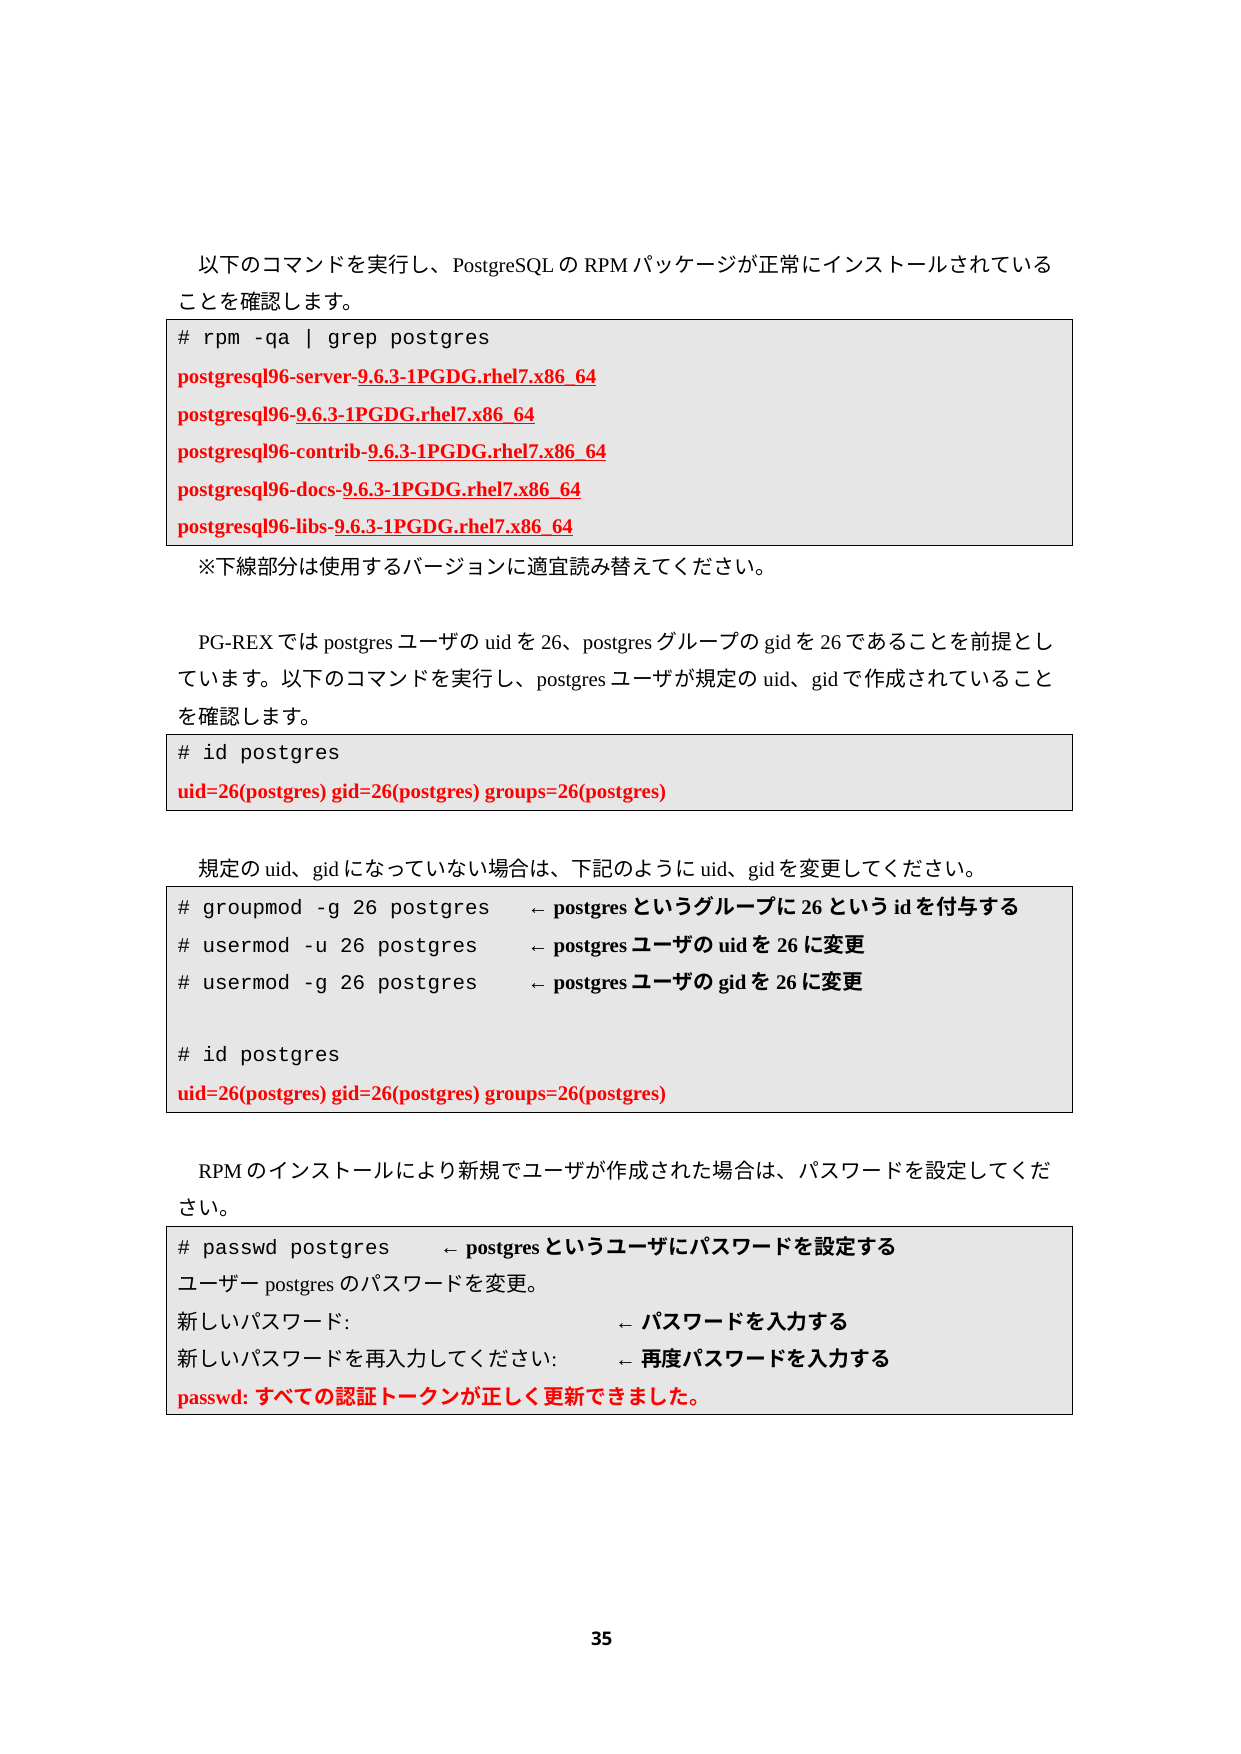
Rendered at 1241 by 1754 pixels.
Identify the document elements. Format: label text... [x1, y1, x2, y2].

table_header # id postgres uid=26(postgres) gid=26(postgres) groups=26(postgres) [167, 735, 1072, 810]
text RPMのインストールにより新規でユーザが作成された場合は、パスワードを設定してください。 [177, 1151, 1054, 1226]
table_header # passwd postgres ← postgresというユーザにパスワードを設定する ユーザー postgres のパスワードを変更。 新しいパスワード: ← パスワードを入力する 新しいパスワードを再入力してください: ← 再度パスワードを入力する passwd: すべての認証トークンが正しく更新できました。 [167, 1227, 1072, 1414]
text ※下線部分は使用するバージョンに適宜読み替えてください。 [177, 546, 1054, 584]
text 以下のコマンドを実行し、PostgreSQLのRPMパッケージが正常にインストールされていることを確認します。 [177, 244, 1054, 319]
table_header # rpm -qa | grep postgres postgresql96-server-9.6.3-1PGDG.rhel7.x86_64 postgresql96-9.6.3-1PGDG.rhel7.x86_64 postgresql96-contrib-9.6.3-1PGDG.rhel7.x86_64 postgresql96-docs-9.6.3-1PGDG.rhel7.x86_64 postgresql96-libs-9.6.3-1PGDG.rhel7.x86_64 [167, 320, 1072, 545]
text PG-REXではpostgresユーザのuidを26、postgresグループのgidを26であることを前提としています。以下のコマンドを実行し、postgresユーザが規定のuid、gidで作成されていることを確認します。 [177, 621, 1054, 734]
table_header # groupmod -g 26 postgres ← postgresというグループに 26 というidを付与する # usermod -u 26 postgres ← postgresユーザのuidを 26 に変更 # usermod -g 26 postgres ← postgresユーザのgidを 26に変更 # id postgres uid=26(postgres) gid=26(postgres) groups=26(postgres) [167, 887, 1072, 1112]
text 規定のuid、gidになっていない場合は、下記のようにuid、gidを変更してください。 [177, 848, 1054, 886]
